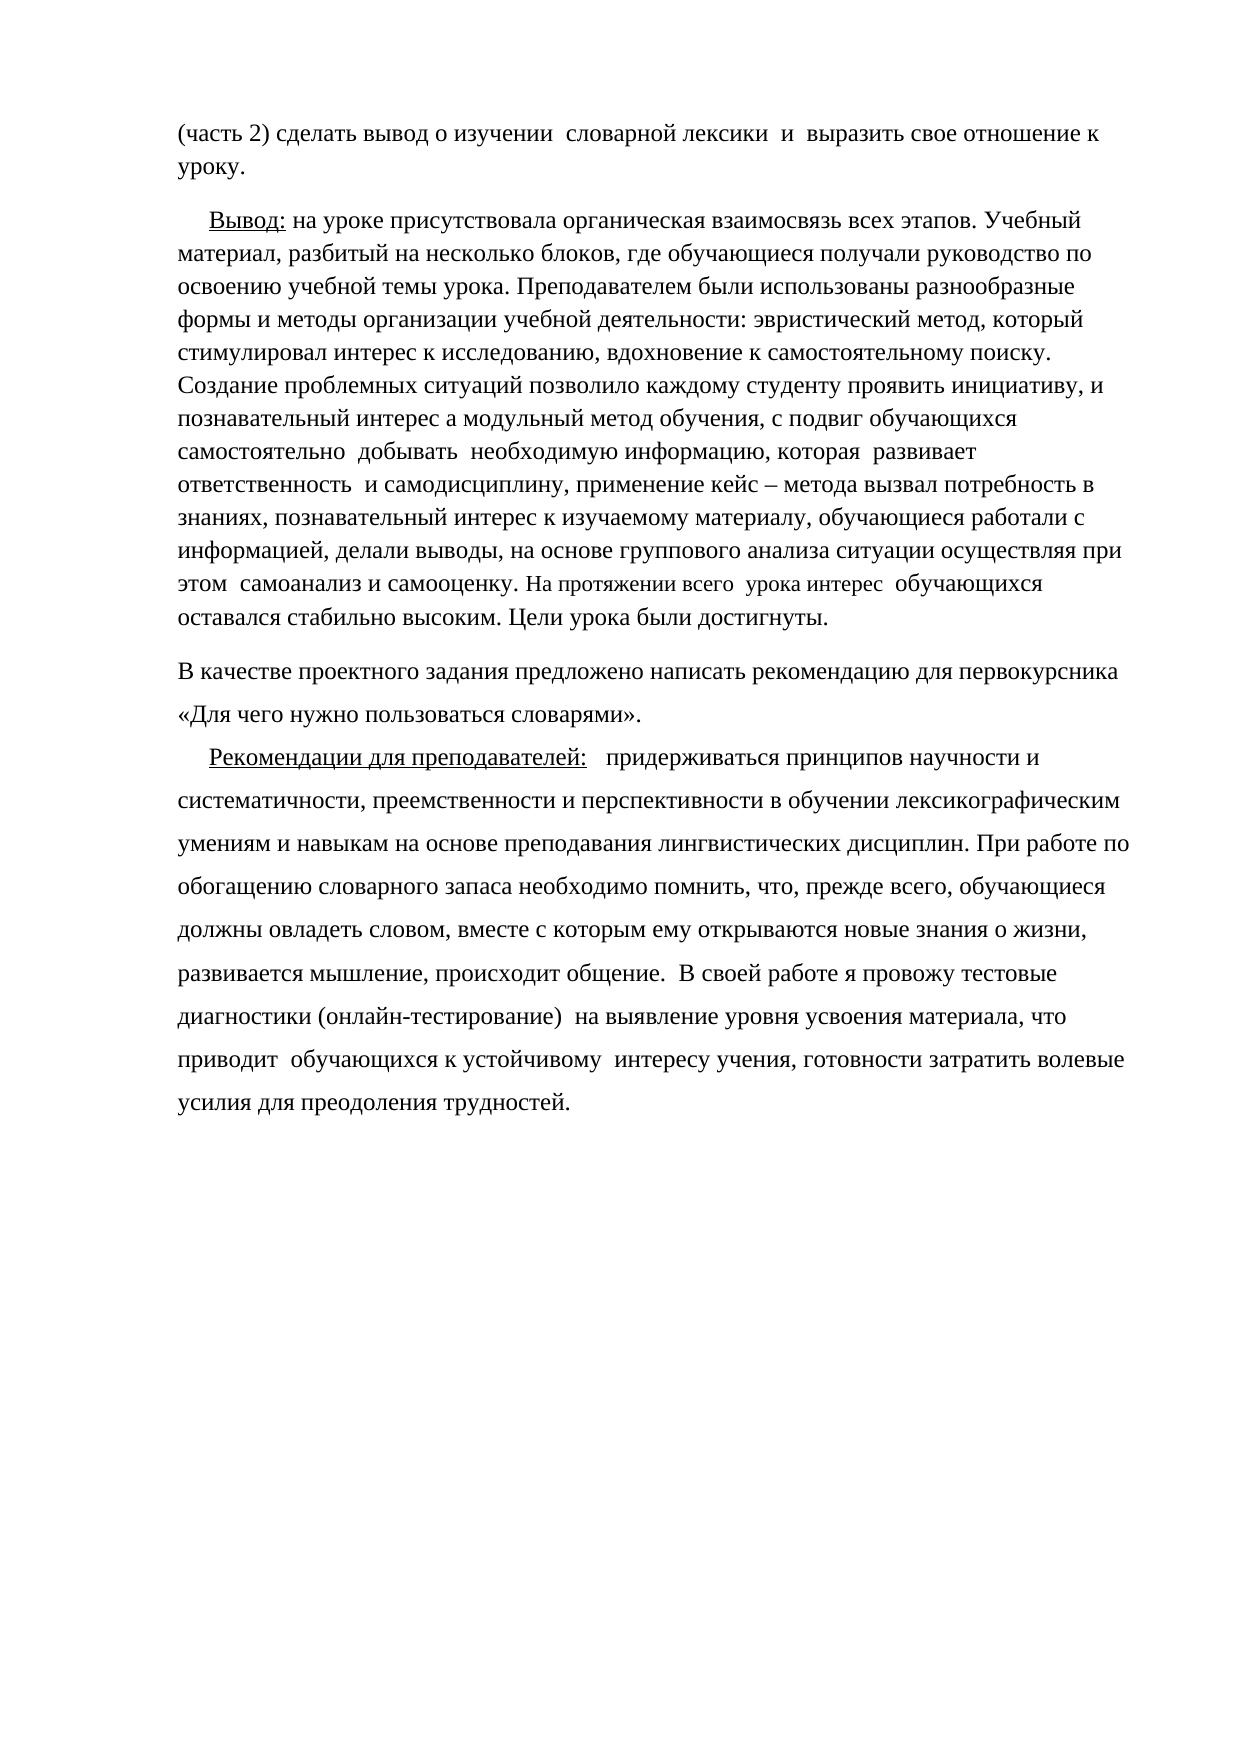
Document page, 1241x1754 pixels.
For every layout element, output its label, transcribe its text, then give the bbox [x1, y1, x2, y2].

text Рекомендации для преподавателей: придерживаться принципов научности и систематичности, преемственности и перспективности в обучении лексикографическим умениям и навыкам на основе преподавания лингвистических дисциплин. При работе по обогащению словарного запаса необходимо помнить, что, прежде всего, обучающиеся должны овладеть словом, вместе с которым ему открываются новые знания о жизни, развивается мышление, происходит общение. В своей работе я провожу тестовые диагностики (онлайн-тестирование) на выявление уровня усвоения материала, что приводит обучающихся к устойчивому интересу учения, готовности затратить волевые усилия для преодоления трудностей. [177, 742, 1152, 1116]
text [177, 118, 1152, 180]
text Вывод: на уроке присутствовала органическая взаимосвязь всех этапов. Учебный материал, разбитый на несколько блоков, где обучающиеся получали руководство по освоению учебной темы урока. Преподавателем были использованы разнообразные формы и методы организации учебной деятельности: эвристический метод, который стимулировал интерес к исследованию, вдохновение к самостоятельному поиску. Создание проблемных ситуаций позволило каждому студенту проявить инициативу, и познавательный интерес а модульный метод обучения, с подвиг обучающихся самостоятельно добывать необходимую информацию, которая развивает ответственность и самодисциплину, применение кейс – метода вызвал потребность в знаниях, познавательный интерес к изучаемому материалу, обучающиеся работали с информацией, делали выводы, на основе группового анализа ситуации осуществляя при этом самоанализ и самооценку. На протяжении всего урока интерес обучающихся оставался стабильно высоким. Цели урока были достигнуты. [177, 205, 1152, 631]
text В качестве проектного задания предложено написать рекомендацию для первокурсника «Для чего нужно пользоваться словарями». [177, 656, 1152, 728]
